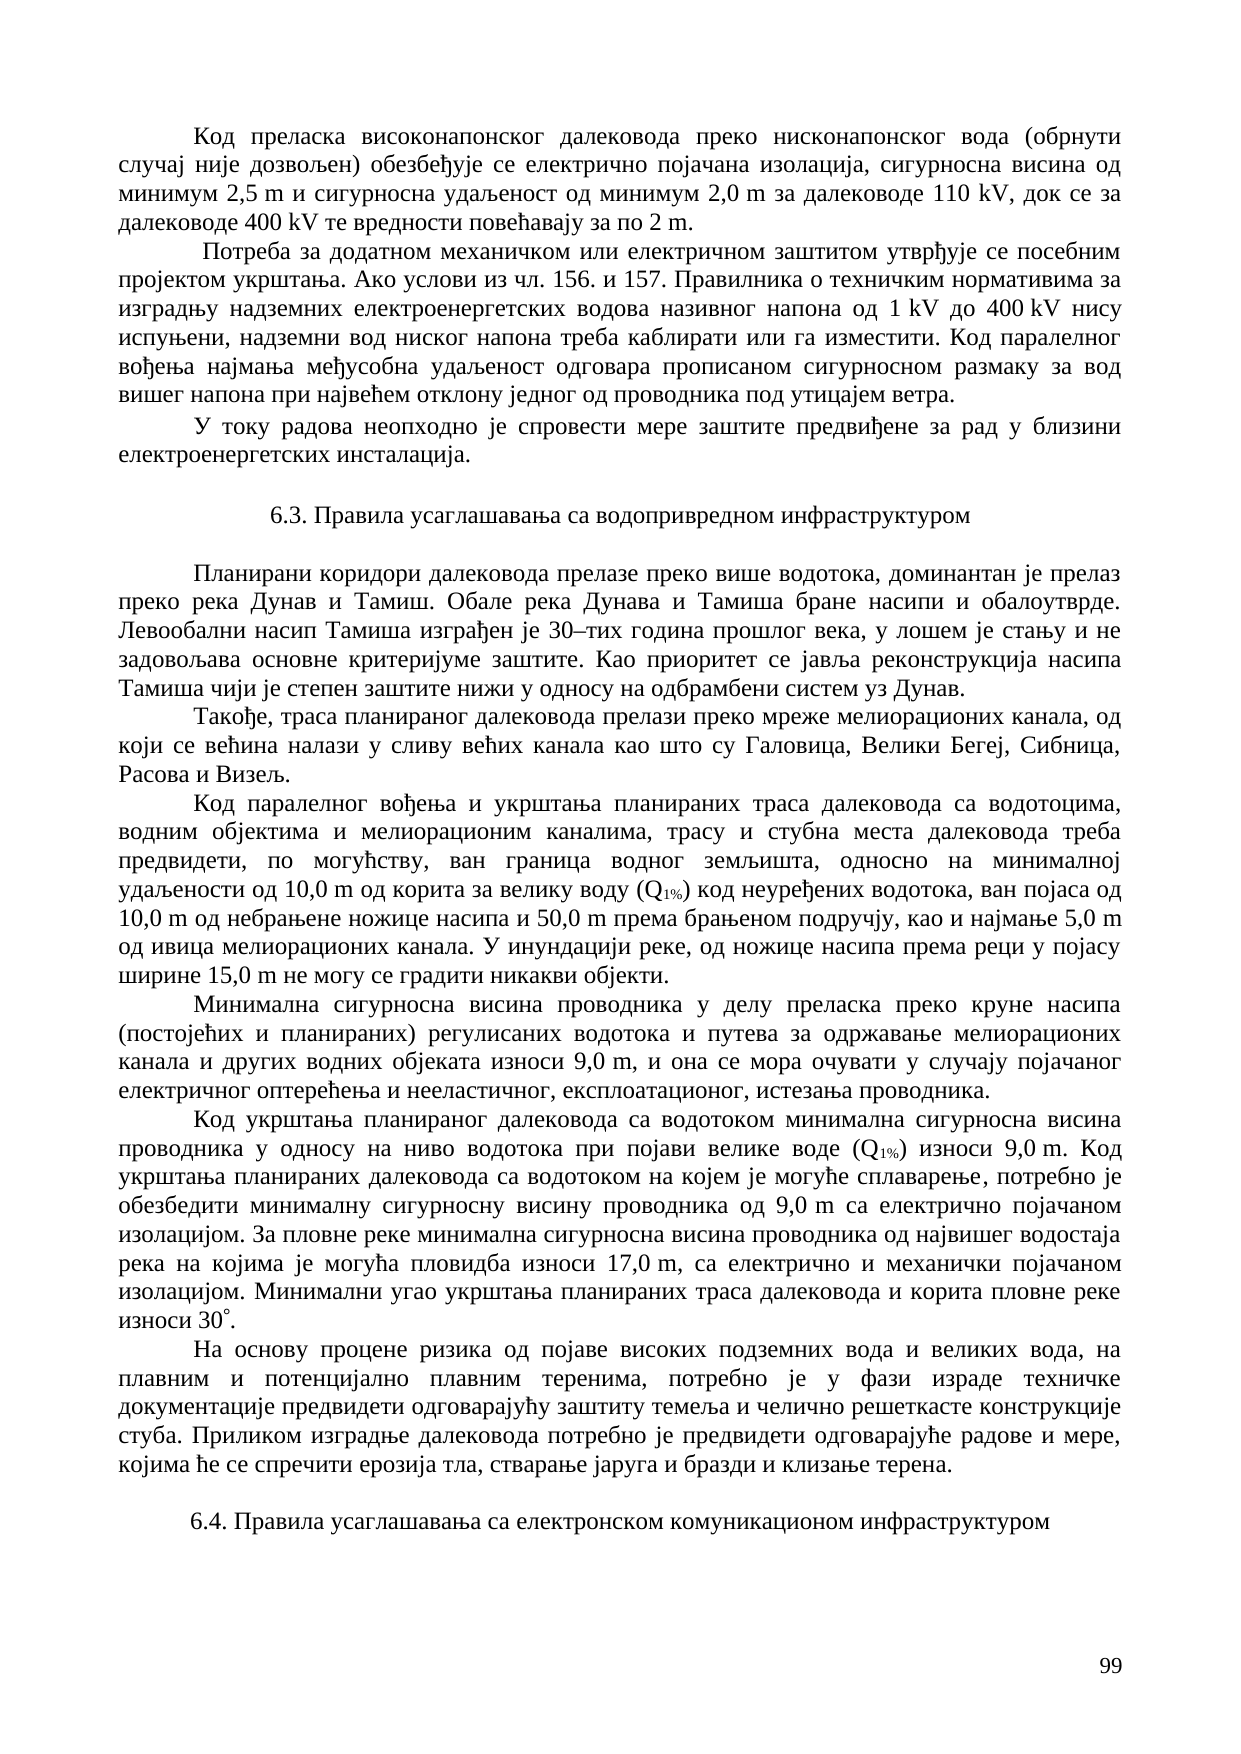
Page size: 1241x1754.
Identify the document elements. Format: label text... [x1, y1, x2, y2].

text На основу процене ризика од појаве високих подземних вода и великих вода, на плавним и потенцијално плавним теренима, потребно је у фази израде техничке документације предвидети одговарајућу заштиту темеља и челично решеткасте конструкције стуба. Приликом изградње далековода потребно је предвидети одговарајуће радове и мере, којима ће се спречити ерозија тла, стварање јаруга и бразди и клизање терена. [118, 1334, 1122, 1478]
text Потреба за додатном механичком или електричном заштитом утврђује се посебним пројектом укрштања. Ако услови из чл. 156. и 157. Правилника о техничким нормативима за изградњу надземних електроенергетских водова називног напона од 1 kV до 400 kV нису испуњени, надземни вод ниског напона треба каблирати или га изместити. Код паралелног вођења најмања међусобна удаљеност одговара прописаном сигурносном размаку за вод вишег напона при највећем отклону једног од проводника под утицајем ветра. [110, 233, 1130, 410]
text Планирани коридори далековода прелазе преко више водотока, доминантан је прелаз преко река Дунав и Тамиш. Обале река Дунава и Тамиша бране насипи и обалоутврде. Левообални насип Тамиша изграђен је 30–тих година прошлог века, у лошем је стању и не задовољава основне критеријуме заштите. Као приоритет се јавља реконструкција насипа Тамиша чији је степен заштите нижи у односу на одбрамбени систем уз Дунав. [118, 558, 1122, 701]
text Код преласка високонапонског далековода преко нисконапонског вода (обрнути случај није дозвољен) обезбеђује се електрично појачана изолација, сигурносна висина од минимум 2,5 m и сигурносна удаљеност од минимум 2,0 m за далеководе 110 kV, док се за далеководе 400 kV те вредности повећавају за по 2 m. [110, 119, 1130, 233]
text У току радова неопходно је спровести мере заштите предвиђене за рад у близини електроенергетских инсталација. [118, 411, 1122, 468]
text Код паралелног вођења и укрштања планираних траса далековода са водотоцима, водним објектима и мелиорационим каналима, трасу и стубна места далековода треба предвидети, по могућству, ван граница водног земљишта, односно на минималној удаљености од 10,0 m од корита за велику воду (Q1%) код неуређених водотока, ван појаса од 10,0 m од небрањене ножице насипа и 50,0 m према брањеном подручју, као и најмање 5,0 m од ивица мелиорационих канала. У инундацији реке, од ножице насипа према реци у појасу ширине 15,0 m не могу се градити никакви објекти. [118, 788, 1122, 989]
text Код укрштања планираног далековода са водотоком минимална сигурносна висина проводника у односу на ниво водотока при појави велике воде (Q1%) износи 9,0 m. Код укрштања планираних далековода са водотоком на којем је могуће сплаварење, потребно је обезбедити минималну сигурносну висину проводника од 9,0 m са електрично појачаном изолацијом. За пловне реке минимална сигурносна висина проводника од највишег водостаја река на којима је могућа пловидба износи 17,0 m, са електрично и механички појачаном изолацијом. Минимални угао укрштања планираних траса далековода и корита пловне реке износи 30. [118, 1104, 1122, 1334]
text Минимална сигурносна висина проводника у делу преласка преко круне насипа (постојећих и планираних) регулисаних водотока и путева за одржавање мелиорационих канала и других водних објеката износи 9,0 m, и она се мора очувати у случају појачаног електричног оптерећења и нееластичног, експлоатационог, истезања проводника. [118, 989, 1122, 1104]
subtitle 6.3. Правила усаглашавања са водопривредном инфраструктуром [118, 501, 1122, 529]
text Такође, траса планираног далековода прелази преко мреже мелиорационих канала, од који се већина налази у сливу већих канала као што су Галовица, Велики Бегеј, Сибница, Расова и Визељ. [118, 701, 1122, 788]
subtitle 6.4. Правила усаглашавања са електронском комуникационом инфраструктуром [118, 1506, 1122, 1535]
